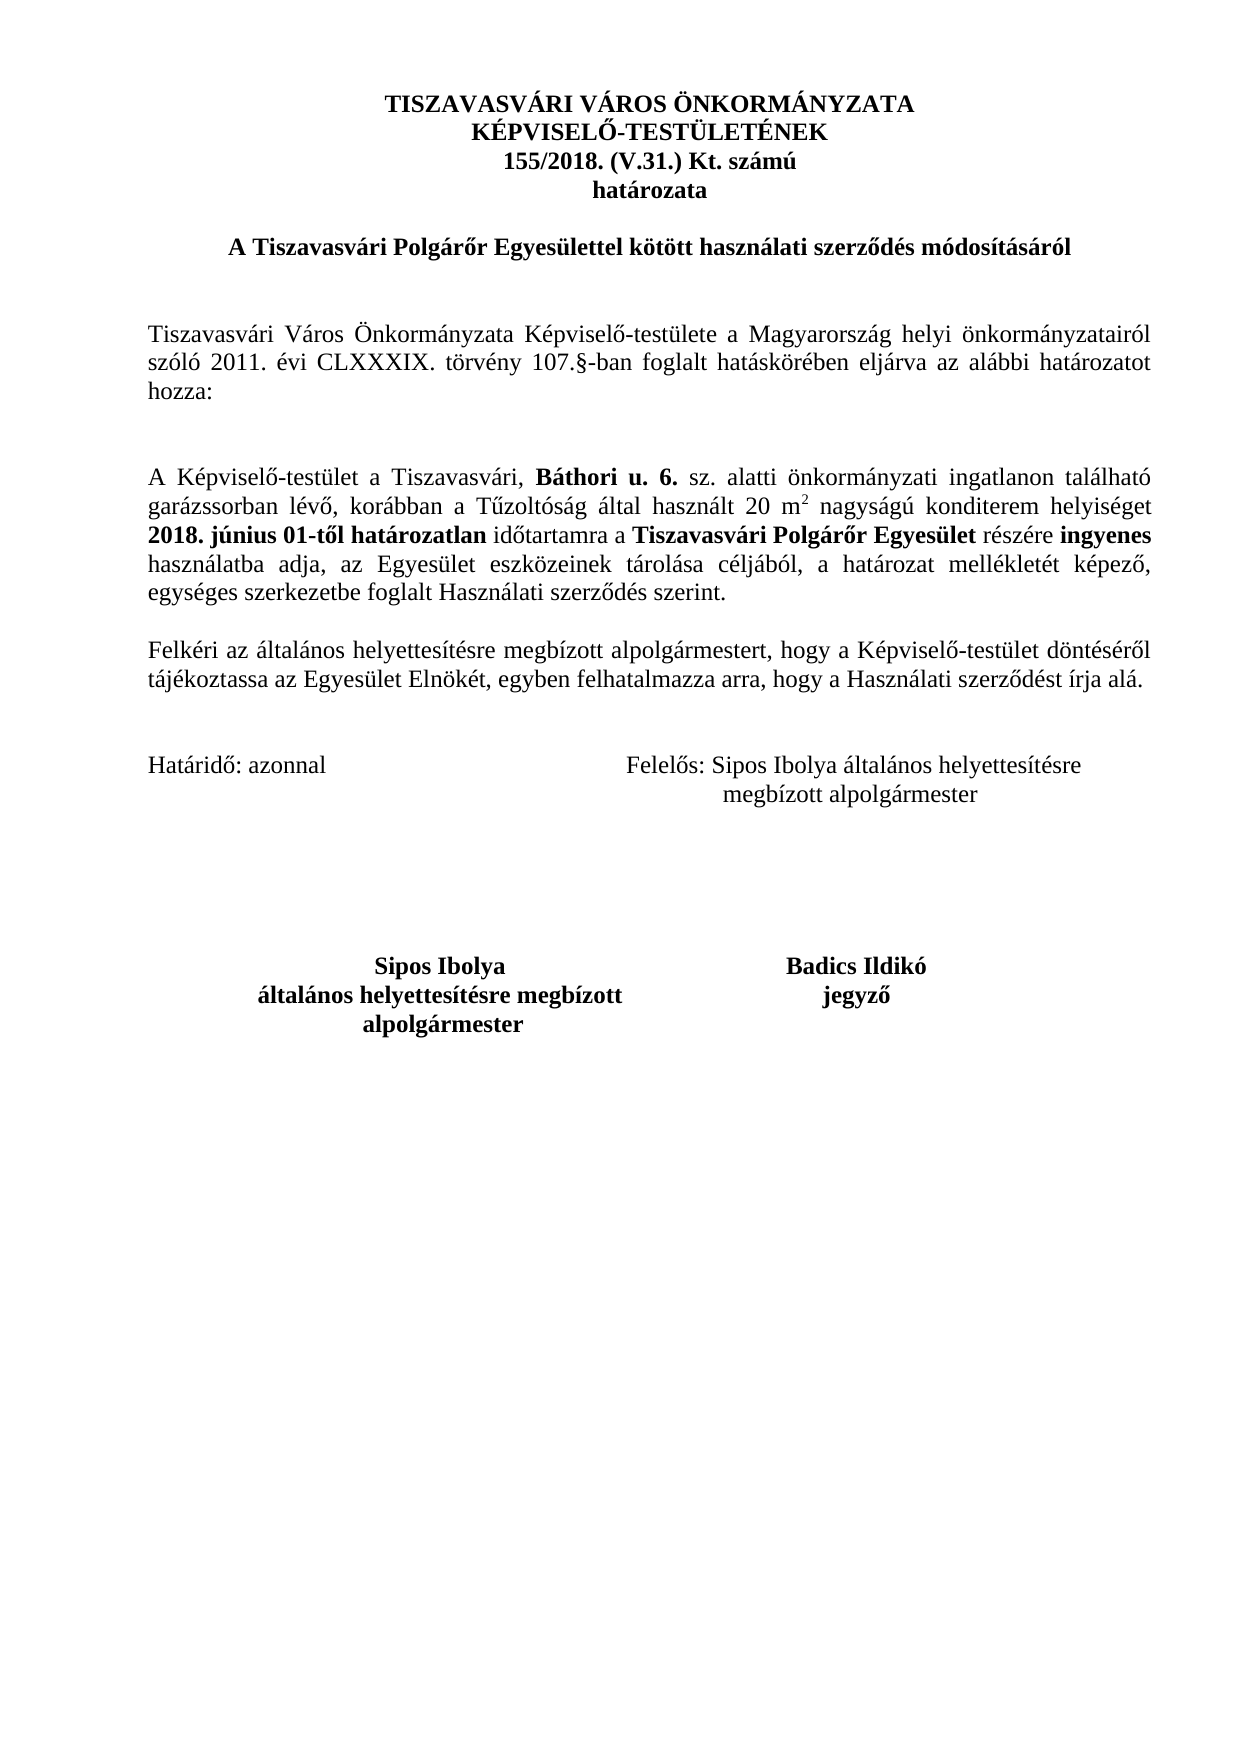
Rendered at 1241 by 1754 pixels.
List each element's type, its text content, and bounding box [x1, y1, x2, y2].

text Tiszavasvári Város Önkormányzata Képviselő-testülete a Magyarország helyi önkormányzatairól szóló 2011. évi CLXXXIX. törvény 107.§-ban foglalt hatáskörében eljárva az alábbi határozatot hozza: [148, 319, 1152, 405]
text A Képviselő-testület a Tiszavasvári, Báthori u. 6. sz. alatti önkormányzati ingatlanon található garázssorban lévő, korábban a Tűzoltóság által használt 20 m2 nagyságú konditerem helyiséget 2018. június 01-től határozatlan időtartamra a Tiszavasvári Polgárőr Egyesület részére ingyenes használatba adja, az Egyesület eszközeinek tárolása céljából, a határozat mellékletét képező, egységes szerkezetbe foglalt Használati szerződés szerint. [148, 462, 1152, 606]
text Felkéri az általános helyettesítésre megbízott alpolgármestert, hogy a Képviselő-testület döntéséről tájékoztassa az Egyesület Elnökét, egyben felhatalmazza arra, hogy a Használati szerződést írja alá. [148, 635, 1152, 692]
text 155/2018. (V.31.) Kt. számú [148, 146, 1152, 175]
text határozata [148, 175, 1152, 204]
text megbízott alpolgármester [148, 779, 1152, 807]
text A Tiszavasvári Polgárőr Egyesülettel kötött használati szerződés módosításáról [148, 232, 1152, 261]
text Képviselő-testületének [148, 117, 1152, 146]
text Határidő: azonnal Felelős: Sipos Ibolya általános helyettesítésre [148, 750, 1152, 779]
text Sipos Ibolya Badics Ildikó [148, 951, 1152, 980]
text Tiszavasvári Város Önkormányzata [148, 89, 1152, 117]
text általános helyettesítésre megbízott jegyző [148, 980, 1152, 1009]
text alpolgármester [148, 1009, 1152, 1037]
